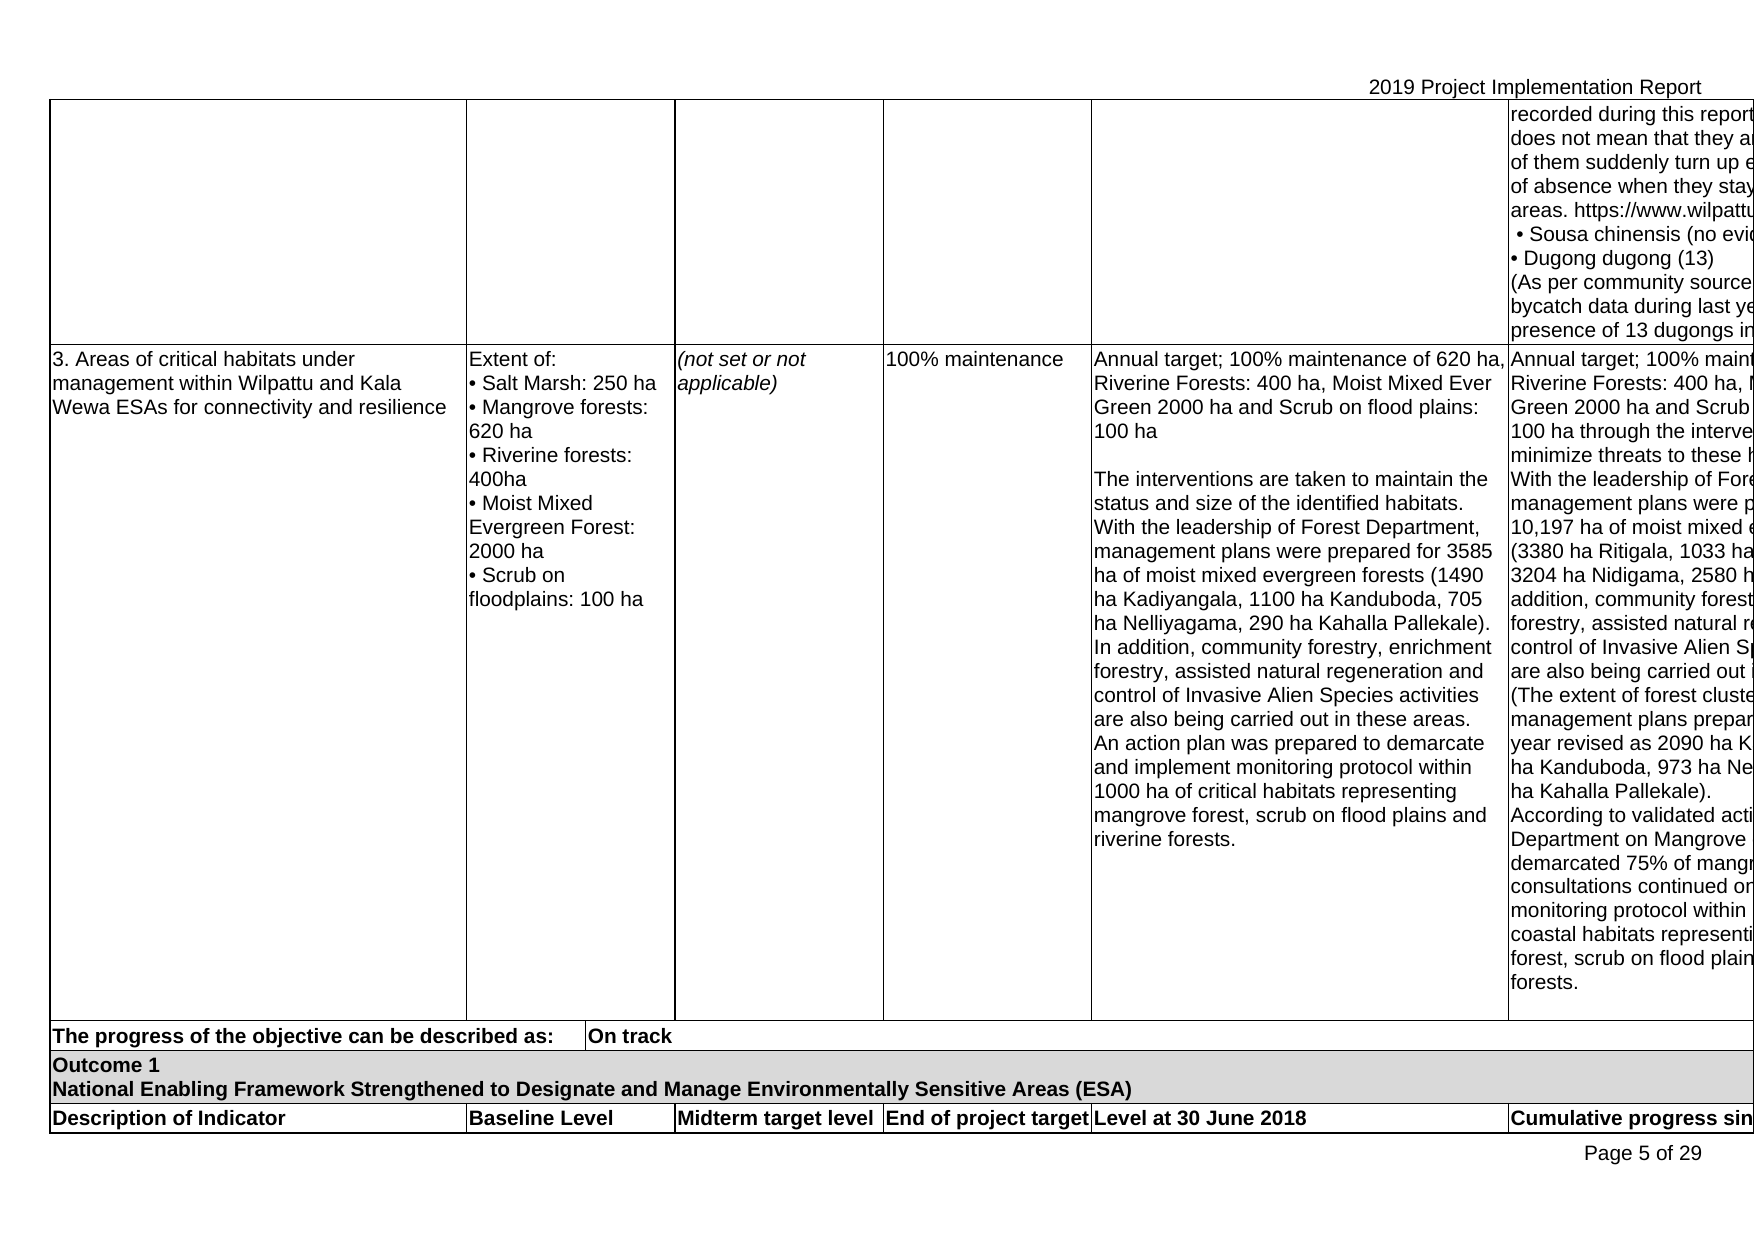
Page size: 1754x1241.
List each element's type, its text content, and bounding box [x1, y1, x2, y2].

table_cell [676, 100, 883, 344]
table_cell Annual target; 100% maintenance of 620 ha, Riverine Forests: 400 ha, Moist Mixed Ever Green 2000 ha and Scrub on flood plains: 100 ha through the interventions taken to minimize threats to these habitats. With the leadership of Forest Department, management plans were prepared for 10,197 ha of moist mixed evergreen forests (3380 ha Ritigala, 1033 ha Kudakanda, 3204 ha Nidigama, 2580 ha Kalawewa). In addition, community forestry, enrichment forestry, assisted natural regeneration and control of Invasive Alien Species activities are also being carried out in these areas. (The extent of forest clusters which management plans prepared during former year revised as 2090 ha Kadiyangala, 1170 ha Kanduboda, 973 ha Nelliyagama, 1062 ha Kahalla Pallekale). According to validated action plan of Forest Department on Mangrove conservation; demarcated 75% of mangrove forest and consultations continued on developing monitoring protocol within 1000 ha of critical coastal habitats representing mangrove forest, scrub on flood plains and riverine forests. [1509, 345, 1753, 1020]
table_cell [51, 1104, 466, 1132]
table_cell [51, 100, 466, 344]
table_cell (not set or not applicable) [676, 345, 883, 1020]
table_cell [1092, 100, 1508, 344]
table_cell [884, 1104, 1091, 1132]
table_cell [467, 100, 674, 344]
table_cell Annual target; 100% maintenance of 620 ha, Riverine Forests: 400 ha, Moist Mixed Ever Green 2000 ha and Scrub on flood plains: 100 ha The interventions are taken to maintain the status and size of the identified habitats. With the leadership of Forest Department, management plans were prepared for 3585 ha of moist mixed evergreen forests (1490 ha Kadiyangala, 1100 ha Kanduboda, 705 ha Nelliyagama, 290 ha Kahalla Pallekale). In addition, community forestry, enrichment forestry, assisted natural regeneration and control of Invasive Alien Species activities are also being carried out in these areas. An action plan was prepared to demarcate and implement monitoring protocol within 1000 ha of critical habitats representing mangrove forest, scrub on flood plains and riverine forests. [1092, 345, 1508, 1020]
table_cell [676, 1104, 883, 1132]
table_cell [1509, 1104, 1753, 1132]
table_cell Outcome 1 National Enabling Framework Strengthened to Designate and Manage Environmentally Sensitive Areas (ESA) [51, 1051, 1753, 1103]
table_cell 100% maintenance [884, 345, 1091, 1020]
table_cell 3. Areas of critical habitats under management within Wilpattu and Kala Wewa ESAs for connectivity and resilience [51, 345, 466, 1020]
table_cell Baseline Level [467, 1104, 674, 1132]
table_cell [884, 100, 1091, 344]
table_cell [1092, 1104, 1508, 1132]
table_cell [1509, 100, 1753, 344]
table_cell On track [586, 1021, 1753, 1049]
table_cell Extent of: • Salt Marsh: 250 ha • Mangrove forests: 620 ha • Riverine forests: 400ha • Moist Mixed Evergreen Forest: 2000 ha • Scrub on floodplains: 100 ha [467, 345, 674, 1020]
table_cell The progress of the objective can be described as: [51, 1021, 585, 1049]
